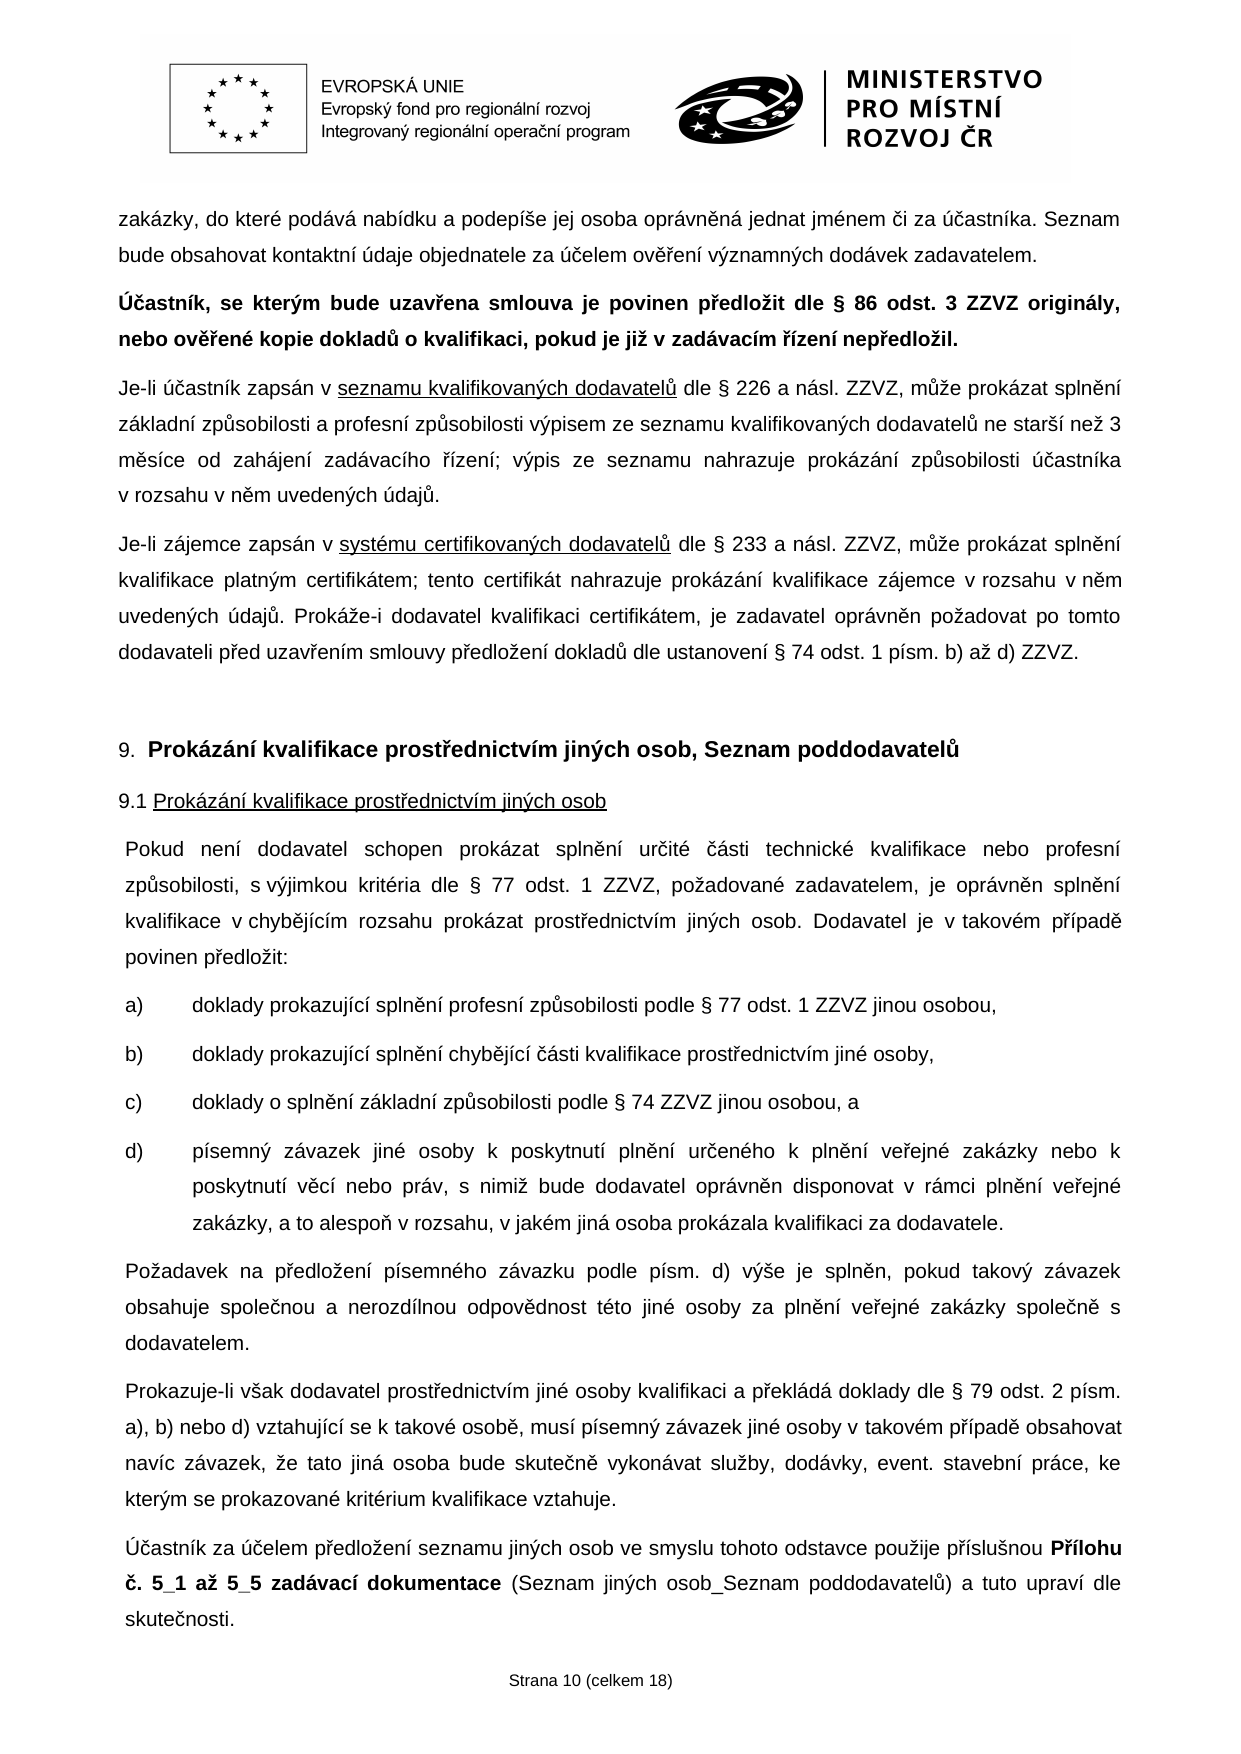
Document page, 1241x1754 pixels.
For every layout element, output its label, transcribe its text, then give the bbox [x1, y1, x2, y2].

text Je-li zájemce zapsán v systému certifikovaných dodavatelů dle § 233 a násl. ZZVZ, může prokázat splnění kvalifikace platným certifikátem; tento certifikát nahrazuje prokázání kvalifikace zájemce v rozsahu v něm uvedených údajů. Prokáže-i dodavatel kvalifikaci certifikátem, je zadavatel oprávněn požadovat po tomto dodavateli před uzavřením smlouvy předložení dokladů dle ustanovení § 74 odst. 1 písm. b) až d) ZZVZ. [118, 532, 1122, 663]
text Prokazuje-li však dodavatel prostřednictvím jiné osoby kvalifikaci a překládá doklady dle § 79 odst. 2 písm. a), b) nebo d) vztahující se k takové osobě, musí písemný závazek jiné osoby v takovém případě obsahovat navíc závazek, že tato jiná osoba bude skutečně vykonávat služby, dodávky, event. stavební práce, ke kterým se prokazované kritérium kvalifikace vztahuje. [125, 1379, 1122, 1511]
text Je-li účastník zapsán v seznamu kvalifikovaných dodavatelů dle § 226 a násl. ZZVZ, může prokázat splnění základní způsobilosti a profesní způsobilosti výpisem ze seznamu kvalifikovaných dodavatelů ne starší než 3 měsíce od zahájení zadávacího řízení; výpis ze seznamu nahrazuje prokázání způsobilosti účastníka v rozsahu v něm uvedených údajů. [118, 376, 1122, 507]
text d) písemný závazek jiné osoby k poskytnutí plnění určeného k plnění veřejné zakázky nebo k poskytnutí věcí nebo práv, s nimiž bude dodavatel oprávněn disponovat v rámci plnění veřejné zakázky, a to alespoň v rozsahu, v jakém jiná osoba prokázala kvalifikaci za dodavatele. [125, 1138, 1122, 1234]
text Účastník, se kterým bude uzavřena smlouva je povinen předložit dle § 86 odst. 3 ZZVZ originály, nebo ověřené kopie dokladů o kvalifikaci, pokud je již v zadávacím řízení nepředložil. [118, 291, 1122, 351]
text Účastník za účelem předložení seznamu jiných osob ve smyslu tohoto odstavce použije příslušnou Přílohu č. 5_1 až 5_5 zadávací dokumentace (Seznam jiných osob_Seznam poddodavatelů) a tuto upraví dle skutečnosti. [125, 1535, 1122, 1631]
picture [139, 34, 1072, 183]
text Požadavek na předložení písemného závazku podle písm. d) výše je splněn, pokud takový závazek obsahuje společnou a nerozdílnou odpovědnost této jiné osoby za plnění veřejné zakázky společně s dodavatelem. [125, 1259, 1122, 1354]
text a) doklady prokazující splnění profesní způsobilosti podle § 77 odst. 1 ZZVZ jinou osobou, [125, 993, 1122, 1017]
text 9.1 Prokázání kvalifikace prostřednictvím jiných osob [118, 788, 1122, 812]
text b) doklady prokazující splnění chybějící části kvalifikace prostřednictvím jiné osoby, [125, 1042, 1122, 1066]
subtitle Prokázání kvalifikace prostřednictvím jiných osob, Seznam poddodavatelů [118, 736, 1122, 763]
text c) doklady o splnění základní způsobilosti podle § 74 ZZVZ jinou osobou, a [125, 1090, 1122, 1114]
text Pokud není dodavatel schopen prokázat splnění určité části technické kvalifikace nebo profesní způsobilosti, s výjimkou kritéria dle § 77 odst. 1 ZZVZ, požadované zadavatelem, je oprávněn splnění kvalifikace v chybějícím rozsahu prokázat prostřednictvím jiných osob. Dodavatel je v takovém případě povinen předložit: [125, 837, 1122, 969]
